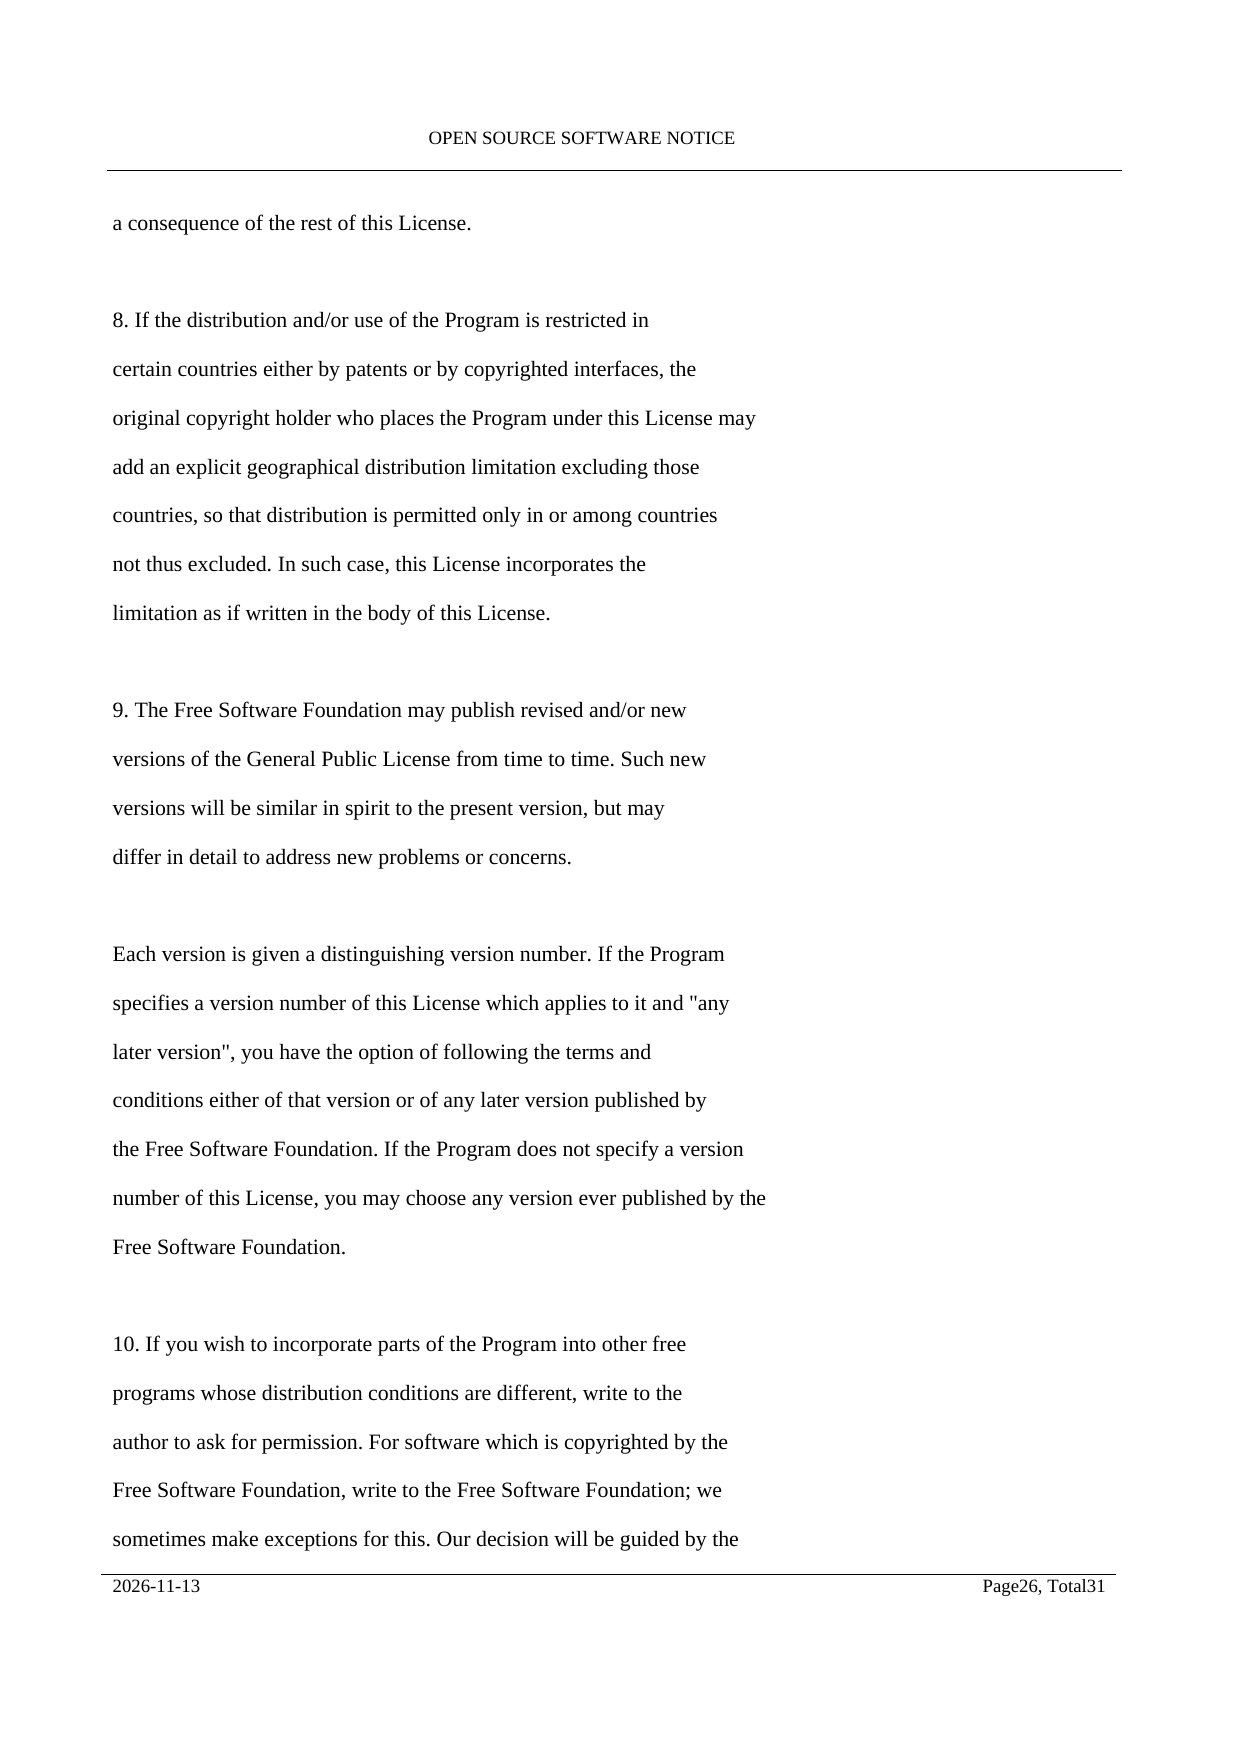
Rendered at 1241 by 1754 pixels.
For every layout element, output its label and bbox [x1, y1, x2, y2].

text [112, 206, 1128, 1555]
